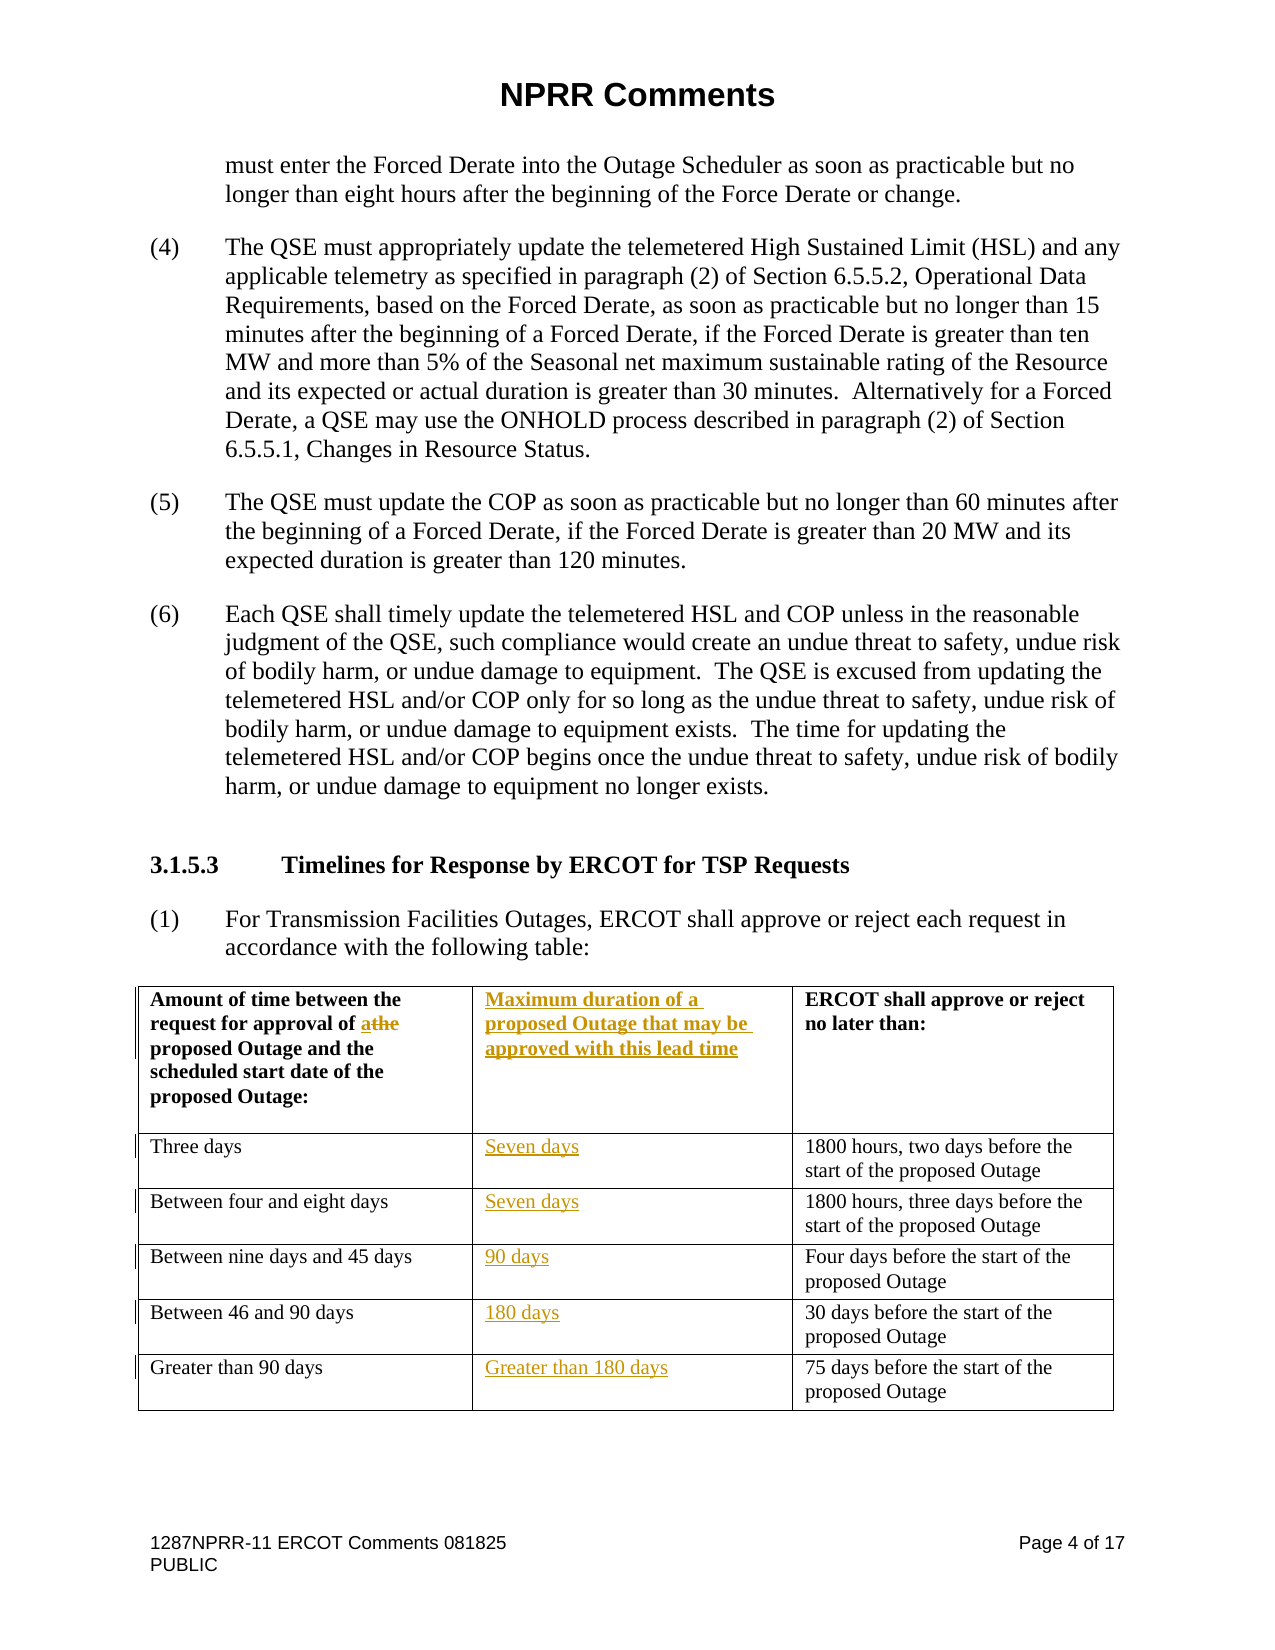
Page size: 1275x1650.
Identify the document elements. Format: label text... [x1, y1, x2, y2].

table_cell 75 days before the start of the proposed Outage [793, 1355, 1113, 1410]
table_cell [473, 1300, 792, 1354]
table_cell [473, 1189, 792, 1243]
text (1) For Transmission Facilities Outages, ERCOT shall approve or reject each request in accordance with the following table: [150, 904, 1125, 961]
table_cell 1800 hours, two days before the start of the proposed Outage [793, 1134, 1113, 1188]
text (6) Each QSE shall timely update the telemetered HSL and COP unless in the reasonable judgment of the QSE, such compliance would create an undue threat to safety, undue risk of bodily harm, or undue damage to equipment. The QSE is excused from updating the telemetered HSL and/or COP only for so long as the undue threat to safety, undue risk of bodily harm, or undue damage to equipment exists. The time for updating the telemetered HSL and/or COP begins once the undue threat to safety, undue risk of bodily harm, or undue damage to equipment no longer exists. [150, 599, 1125, 800]
table_cell [473, 1355, 792, 1410]
table_cell Between 46 and 90 days [139, 1300, 472, 1354]
text (4) The QSE must appropriately update the telemetered High Sustained Limit (HSL) and any applicable telemetry as specified in paragraph (2) of Section 6.5.5.2, Operational Data Requirements, based on the Forced Derate, as soon as practicable but no longer than 15 minutes after the beginning of a Forced Derate, if the Forced Derate is greater than ten MW and more than 5% of the Seasonal net maximum sustainable rating of the Resource and its expected or actual duration is greater than 30 minutes. Alternatively for a Forced Derate, a QSE may use the ONHOLD process described in paragraph (2) of Section 6.5.5.1, Changes in Resource Status. [150, 232, 1125, 462]
table_header Amount of time between the request for approval of proposed Outage and the scheduled start date of the proposed Outage: [139, 987, 472, 1133]
text (5) The QSE must update the COP as soon as practicable but no longer than 60 minutes after the beginning of a Forced Derate, if the Forced Derate is greater than 20 MW and its expected duration is greater than 120 minutes. [150, 487, 1125, 574]
table_cell [473, 1245, 792, 1299]
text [150, 150, 1125, 207]
text 3.1.5.3 Timelines for Response by ERCOT for TSP Requests [150, 850, 1125, 879]
table_cell 30 days before the start of the proposed Outage [793, 1300, 1113, 1354]
table_cell Greater than 90 days [139, 1355, 472, 1410]
table_cell Between four and eight days [139, 1189, 472, 1243]
table_header ERCOT shall approve or reject no later than: [793, 987, 1113, 1133]
table_header [473, 987, 792, 1133]
table_cell [473, 1134, 792, 1188]
table_cell Four days before the start of the proposed Outage [793, 1245, 1113, 1299]
table_cell Between nine days and 45 days [139, 1245, 472, 1299]
table_cell 1800 hours, three days before the start of the proposed Outage [793, 1189, 1113, 1243]
table_cell Three days [139, 1134, 472, 1188]
